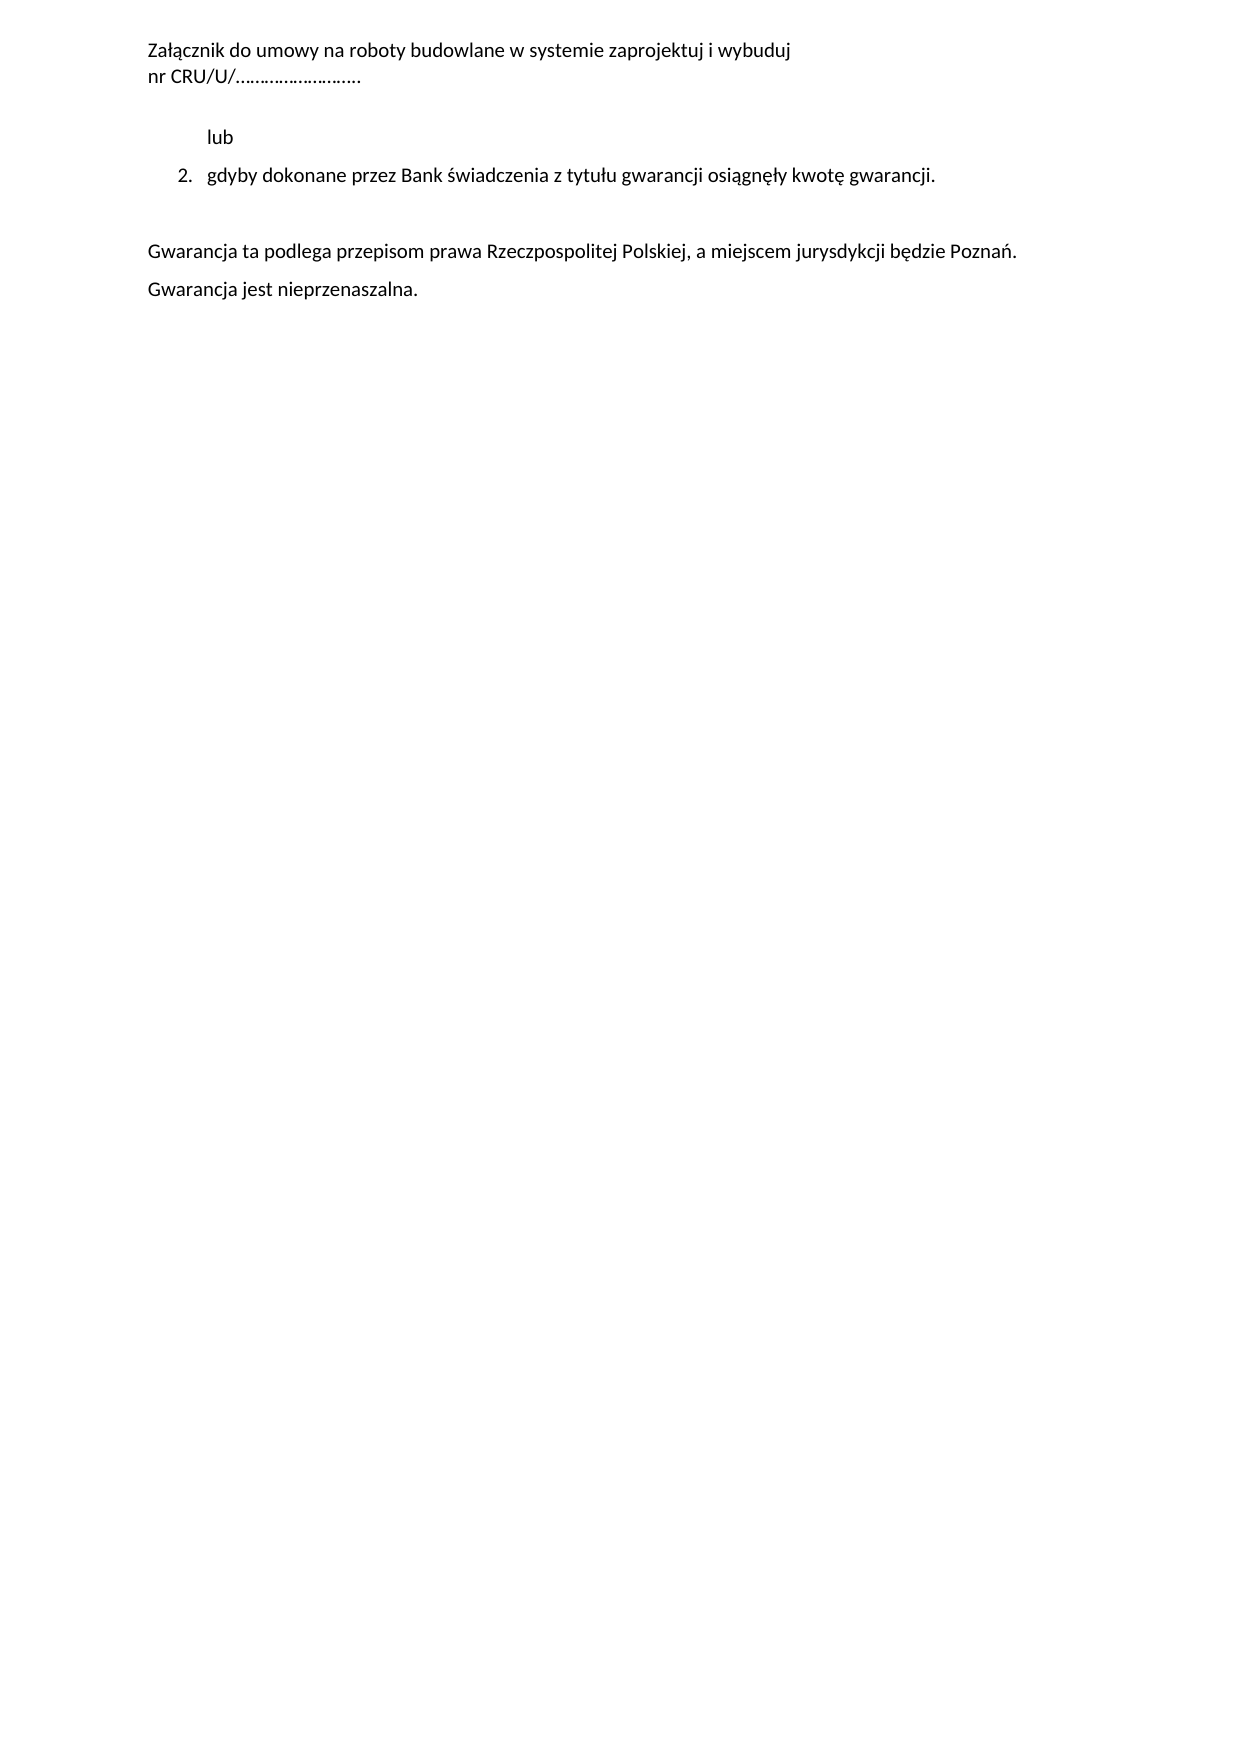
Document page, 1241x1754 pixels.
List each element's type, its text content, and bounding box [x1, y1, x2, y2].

list gdyby dokonane przez Bank świadczenia z tytułu gwarancji osiągnęły kwotę gwarancji. [177, 162, 1116, 187]
text Gwarancja ta podlega przepisom prawa Rzeczpospolitej Polskiej, a miejscem jurysdykcji będzie Poznań. [148, 238, 1116, 263]
text lub [207, 124, 1116, 149]
text Gwarancja jest nieprzenaszalna. [148, 276, 1116, 301]
